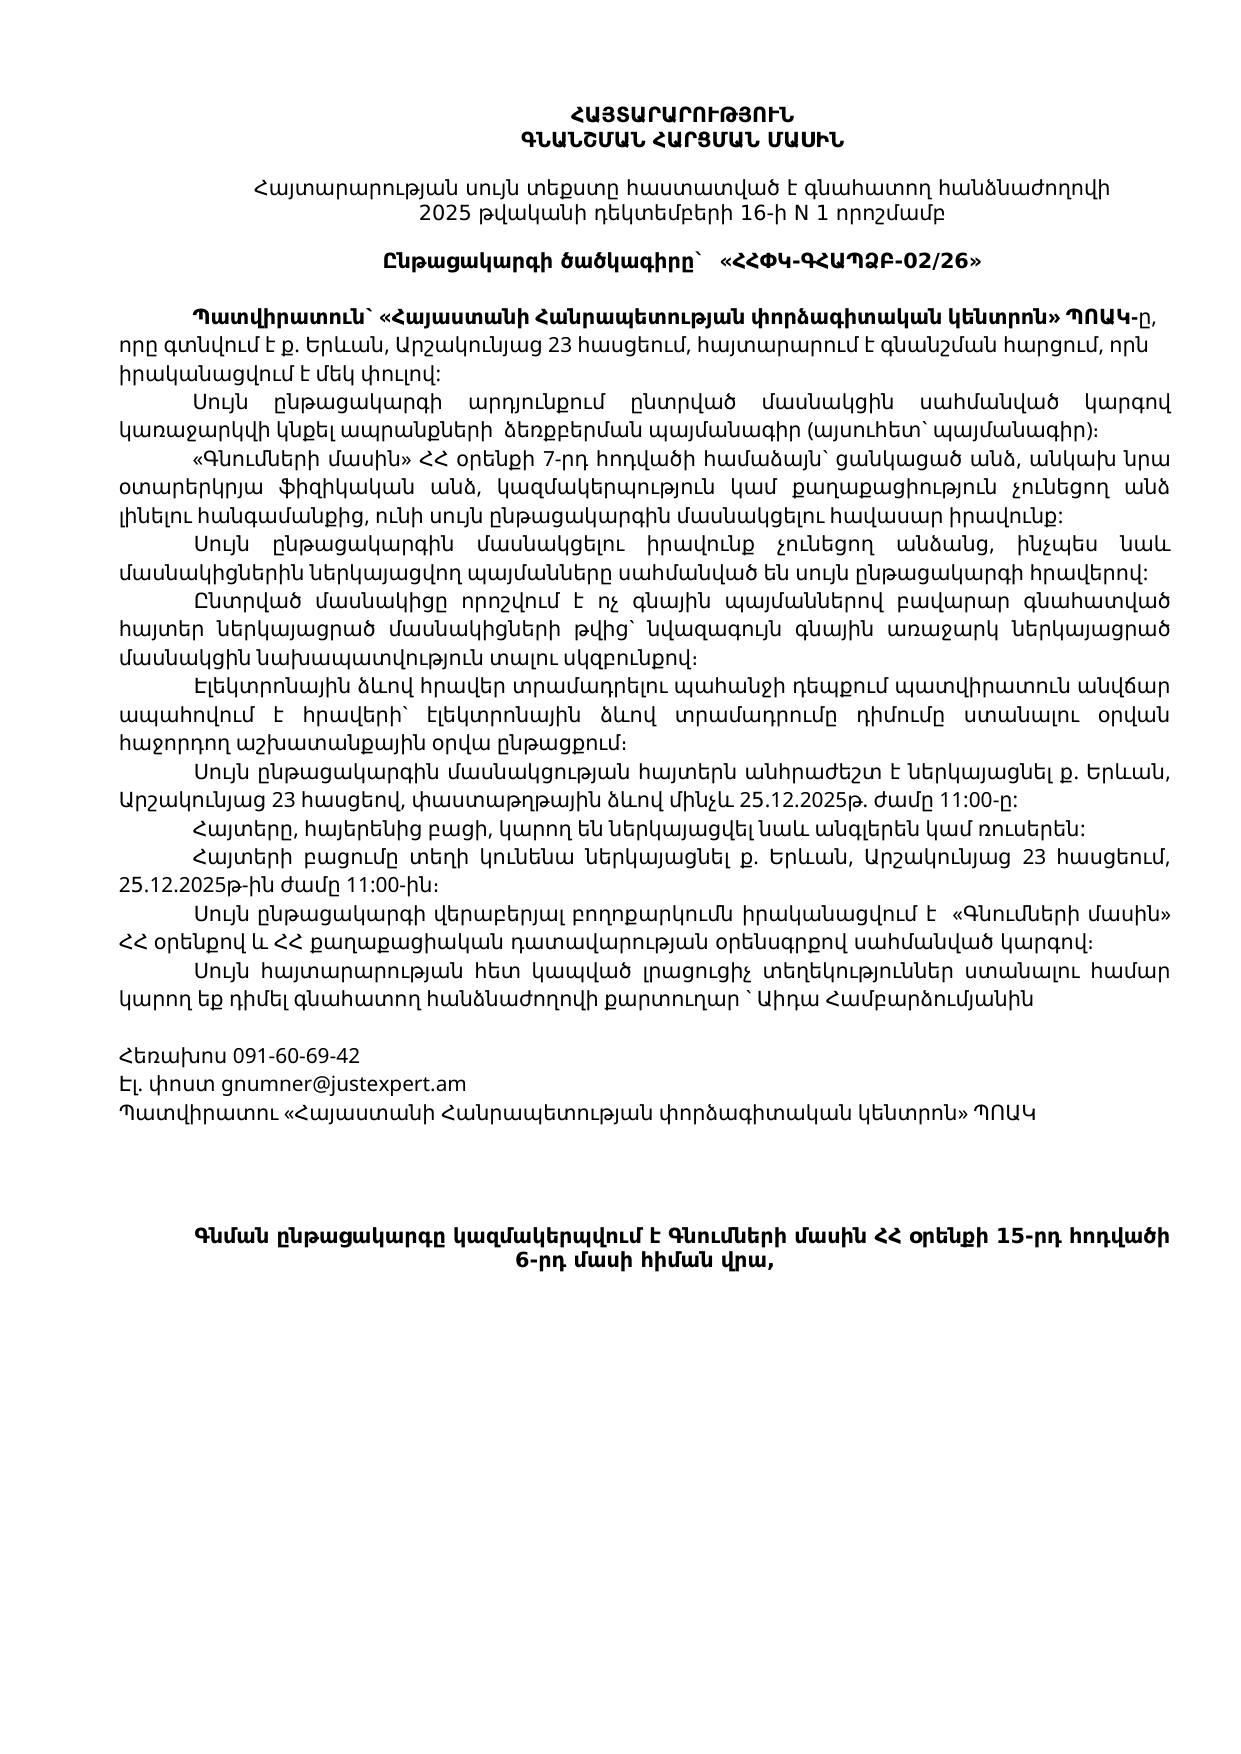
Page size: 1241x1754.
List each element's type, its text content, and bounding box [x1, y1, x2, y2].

text ՀԱՅՏԱՐԱՐՈՒԹՅՈՒՆ [118, 103, 1171, 128]
text Հայտարարության սույն տեքստը հաստատված է գնահատող հանձնաժողովի [118, 176, 1171, 201]
text Հայտերի բացումը տեղի կունենա ներկայացնել ք. Երևան, Արշակունյաց 23 հասցեում, 25.12.2025թ-ին ժամը 11:00-ին։ [118, 842, 1171, 899]
text Հայտերը, հայերենից բացի, կարող են ներկայացվել նաև անգլերեն կամ ռուսերեն: [118, 814, 1171, 842]
text «Գնումների մասին» ՀՀ օրենքի 7-րդ հոդվածի համաձայն` ցանկացած անձ, անկախ նրա օտարերկրյա ֆիզիկական անձ, կազմակերպություն կամ քաղաքացիություն չունեցող անձ լինելու հանգամանքից, ունի սույն ընթացակարգին մասնակցելու հավասար իրավունք: [118, 444, 1171, 529]
text Սույն ընթացակարգի վերաբերյալ բողոքարկումն իրականացվում է «Գնումների մասին» ՀՀ օրենքով և ՀՀ քաղաքացիական դատավարության օրենսգրքով սահմանված կարգով։ [118, 899, 1171, 956]
text Պատվիրատու «Հայաստանի Հանրապետության փորձագիտական կենտրոն» ՊՈԱԿ [118, 1098, 1171, 1126]
text Սույն ընթացակարգի արդյունքում ընտրված մասնակցին սահմանված կարգով կառաջարկվի կնքել ապրանքների ձեռքբերման պայմանագիր (այսուհետ` պայմանագիր)։ [118, 387, 1171, 444]
text Էլեկտրոնային ձևով հրավեր տրամադրելու պահանջի դեպքում պատվիրատուն անվճար ապահովում է հրավերի` էլեկտրոնային ձևով տրամադրումը դիմումը ստանալու օրվան հաջորդող աշխատանքային օրվա ընթացքում։ [118, 671, 1171, 757]
text Հեռախոս 091-60-69-42 [118, 1041, 1171, 1069]
text ԳՆԱՆՇՄԱՆ ՀԱՐՑՄԱՆ ՄԱՍԻՆ [118, 128, 1171, 152]
text Ընտրված մասնակիցը որոշվում է ոչ գնային պայմաններով բավարար գնահատված հայտեր ներկայացրած մասնակիցների թվից` նվազագույն գնային առաջարկ ներկայացրած մասնակցին նախապատվություն տալու սկզբունքով։ [118, 586, 1171, 671]
text 2025 թվականի դեկտեմբերի 16-ի N 1 որոշմամբ [118, 201, 1171, 225]
text Էլ. փոստ gnumner@justexpert.am [118, 1069, 1171, 1098]
text Սույն ընթացակարգին մասնակցելու իրավունք չունեցող անձանց, ինչպես նաև մասնակիցներին ներկայացվող պայմանները սահմանված են սույն ընթացակարգի հրավերով: [118, 529, 1171, 586]
text Սույն ընթացակարգին մասնակցության հայտերն անհրաժեշտ է ներկայացնել ք. Երևան, Արշակունյաց 23 հասցեով, փաստաթղթային ձևով մինչև 25.12.2025թ. ժամը 11:00-ը: [118, 757, 1171, 814]
text Գնման ընթացակարգը կազմակերպվում է Գնումների մասին ՀՀ օրենքի 15-րդ հոդվածի 6-րդ մասի հիման վրա, [118, 1224, 1171, 1273]
text Ընթացակարգի ծածկագիրը` «ՀՀՓԿ-ԳՀԱՊՁԲ-02/26» [118, 249, 1171, 273]
text Պատվիրատուն` «Հայաստանի Հանրապետության փորձագիտական կենտրոն» ՊՈԱԿ-ը, որը գտնվում է ք. Երևան, Արշակունյաց 23 հասցեում, հայտարարում է գնանշման հարցում, որն իրականացվում է մեկ փուլով: [118, 302, 1171, 387]
text Սույն հայտարարության հետ կապված լրացուցիչ տեղեկություններ ստանալու համար կարող եք դիմել գնահատող հանձնաժողովի քարտուղար ` Աիդա Համբարձումյանին [118, 956, 1171, 1013]
